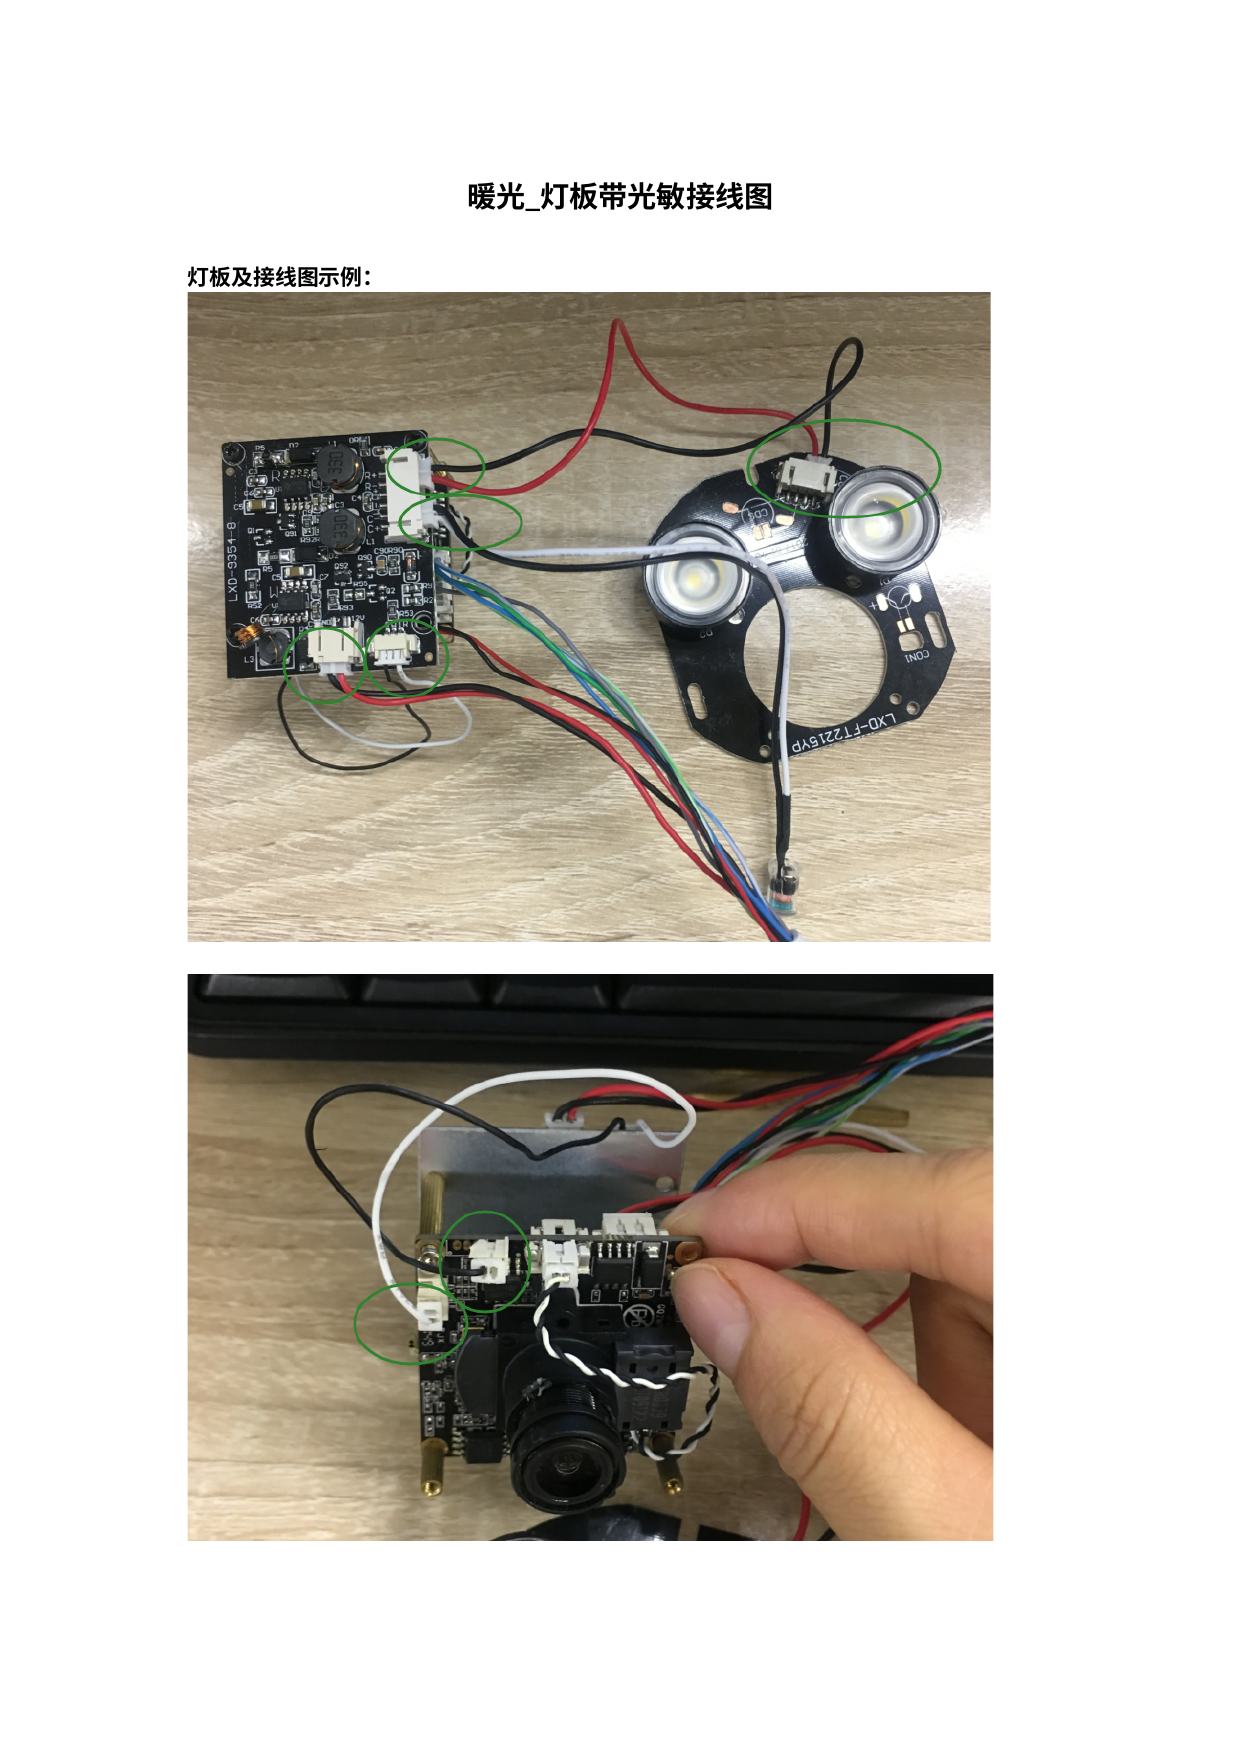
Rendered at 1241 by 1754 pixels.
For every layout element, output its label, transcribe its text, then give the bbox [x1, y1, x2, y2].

text 暖光_灯板带光敏接线图 [187, 162, 1053, 227]
text 灯板及接线图示例： [187, 259, 1053, 292]
picture [187, 974, 994, 1541]
picture [187, 292, 991, 942]
